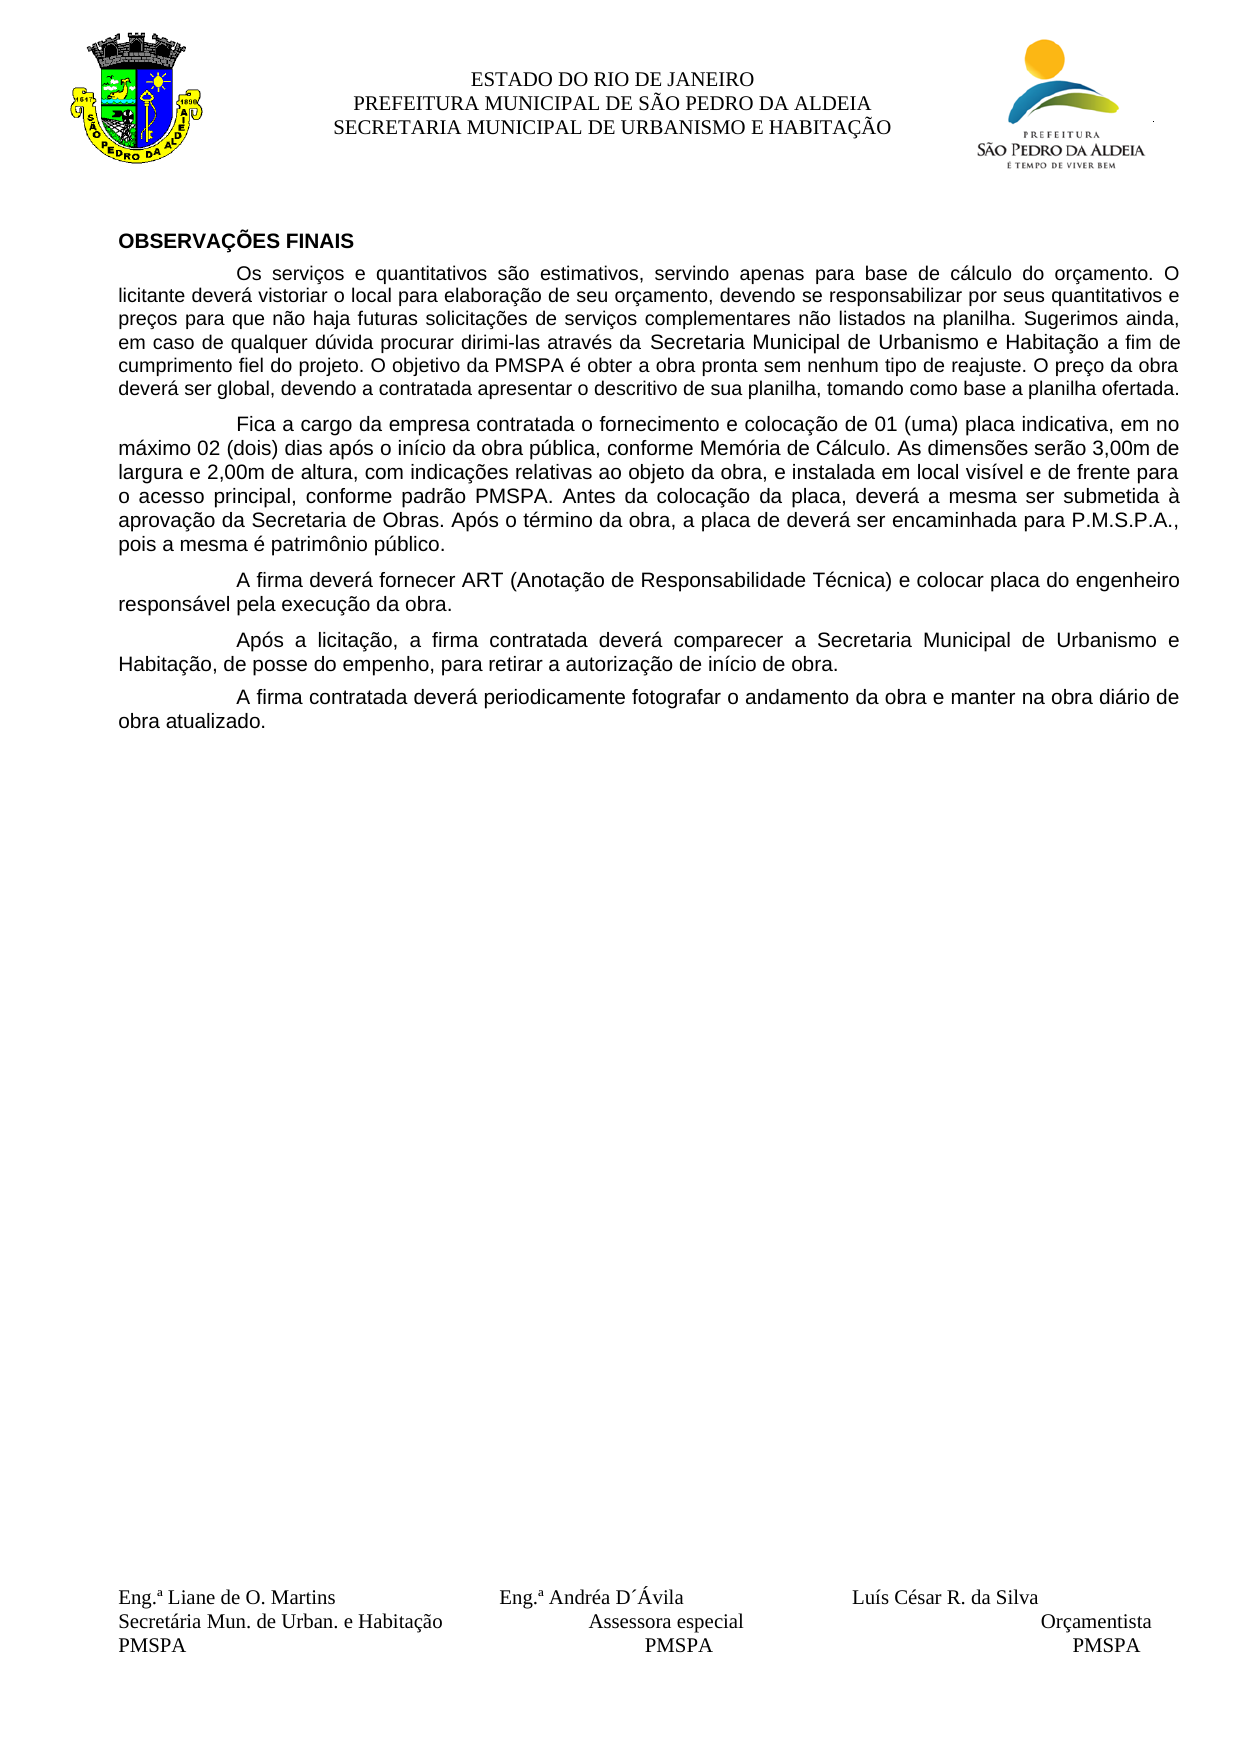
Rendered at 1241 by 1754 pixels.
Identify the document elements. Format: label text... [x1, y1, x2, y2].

text Fica a cargo da empresa contratada o fornecimento e colocação de 01 (uma) placa indicativa, em no máximo 02 (dois) dias após o início da obra pública, conforme Memória de Cálculo. As dimensões serão 3,00m de largura e 2,00m de altura, com indicações relativas ao objeto da obra, e instalada em local visível e de frente para o acesso principal, conforme padrão PMSPA. Antes da colocação da placa, deverá a mesma ser submetida à aprovação da Secretaria de Obras. Após o término da obra, a placa de deverá ser encaminhada para P.M.S.P.A., pois a mesma é patrimônio público. [118, 412, 1181, 555]
text Os serviços e quantitativos são estimativos, servindo apenas para base de cálculo do orçamento. O licitante deverá vistoriar o local para elaboração de seu orçamento, devendo se responsabilizar por seus quantitativos e preços para que não haja futuras solicitações de serviços complementares não listados na planilha. Sugerimos ainda, em caso de qualquer dúvida procurar dirimi-las através da Secretaria Municipal de Urbanismo e Habitação a fim de cumprimento fiel do projeto. O objetivo da PMSPA é obter a obra pronta sem nenhum tipo de reajuste. O preço da obra deverá ser global, devendo a contratada apresentar o descritivo de sua planilha, tomando como base a planilha ofertada. [118, 262, 1181, 399]
text Após a licitação, a firma contratada deverá comparecer a Secretaria Municipal de Urbanismo e Habitação, de posse do empenho, para retirar a autorização de início de obra. [118, 628, 1181, 676]
text A firma deverá fornecer ART (Anotação de Responsabilidade Técnica) e colocar placa do engenheiro responsável pela execução da obra. [118, 568, 1181, 616]
picture [972, 31, 1164, 171]
text OBSERVAÇÕES FINAIS [118, 229, 1181, 253]
picture [63, 28, 206, 165]
text A firma contratada deverá periodicamente fotografar o andamento da obra e manter na obra diário de obra atualizado. [118, 684, 1181, 732]
